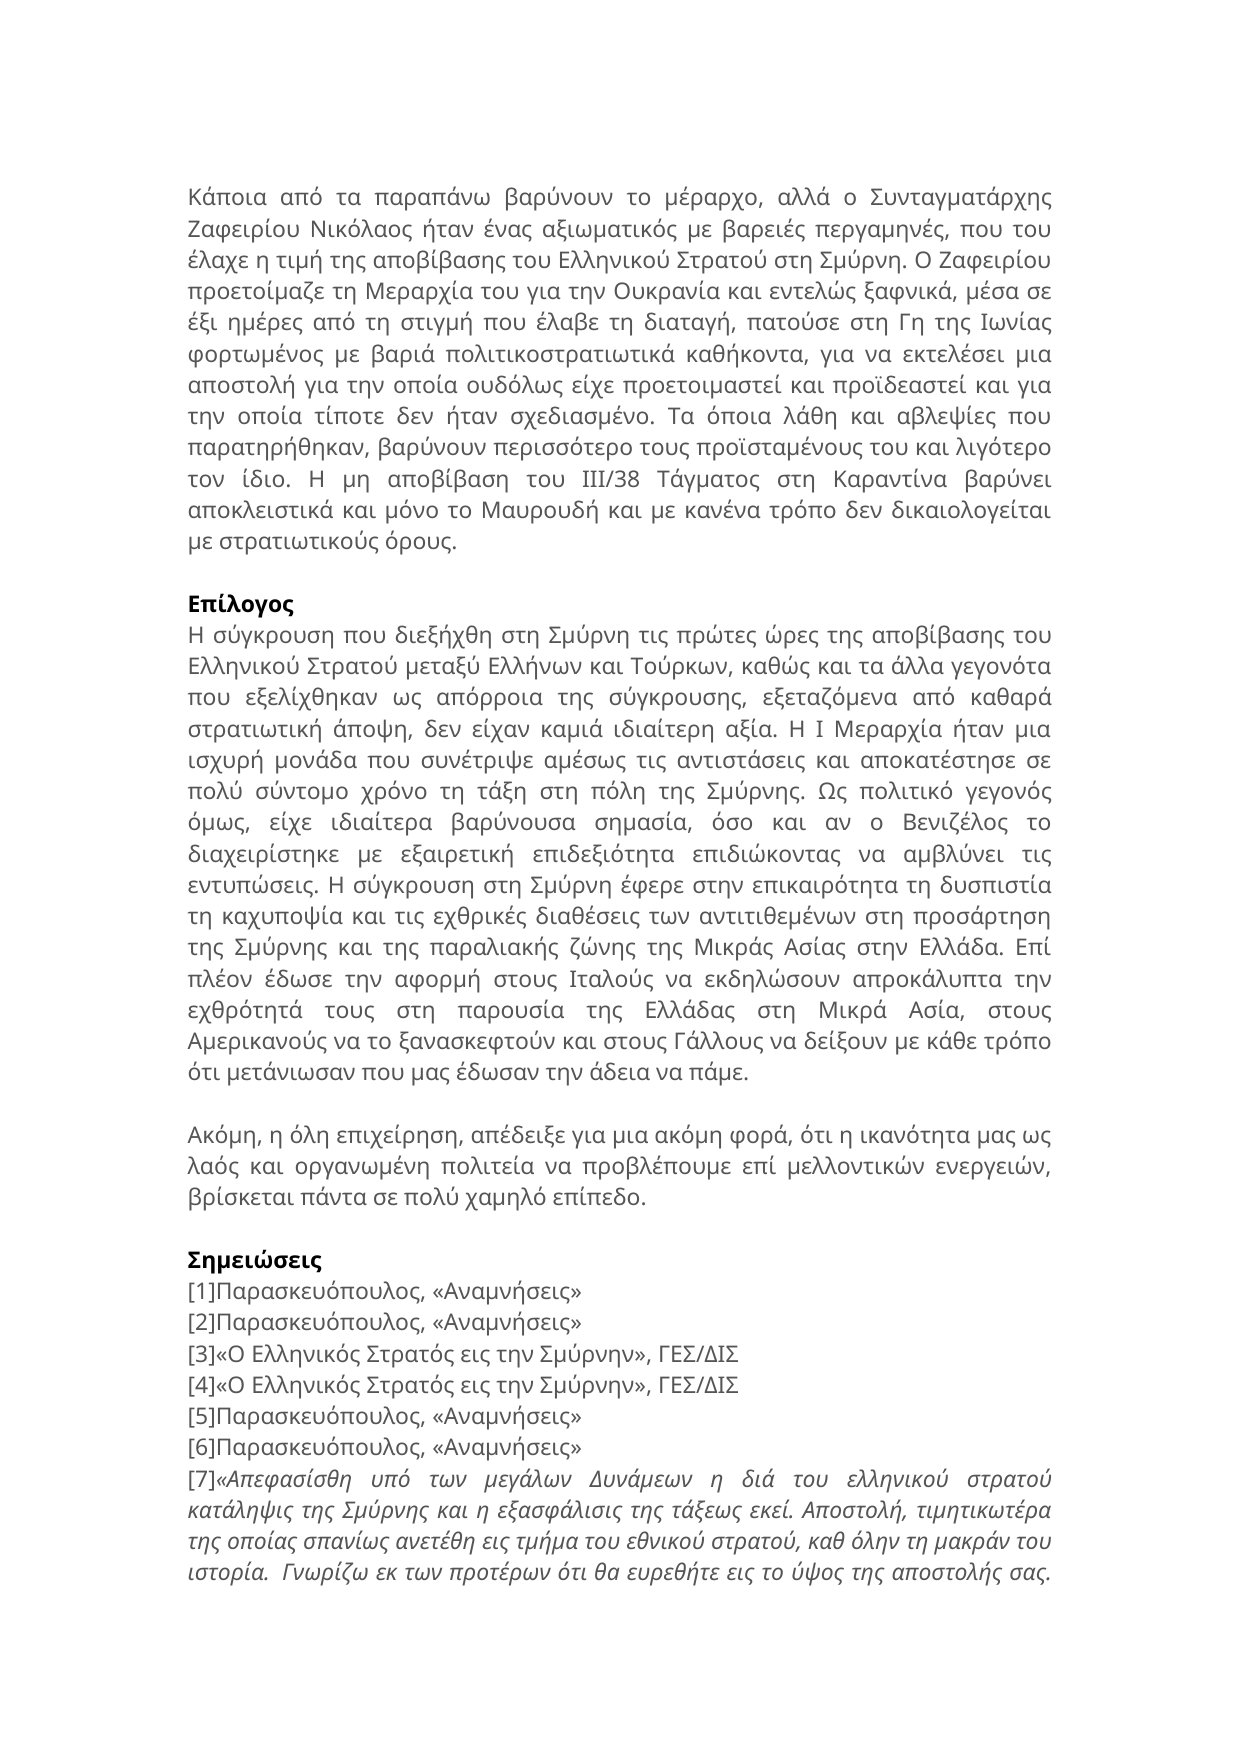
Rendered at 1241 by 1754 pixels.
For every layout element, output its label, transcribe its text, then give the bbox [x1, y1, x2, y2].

text [6]Παρασκευόπουλος, «Αναμνήσεις» [187, 1431, 1053, 1462]
text Σημειώσεις [187, 1244, 1053, 1275]
text Κάποια από τα παραπάνω βαρύνουν το μέραρχο, αλλά ο Συνταγματάρχης Ζαφειρίου Νικόλαος ήταν ένας αξιωματικός με βαρειές περγαμηνές, που του έλαχε η τιμή της αποβίβασης του Ελληνικού Στρατού στη Σμύρνη. Ο Ζαφειρίου προετοίμαζε τη Μεραρχία του για την Ουκρανία και εντελώς ξαφνικά, μέσα σε έξι ημέρες από τη στιγμή που έλαβε τη διαταγή, πατούσε στη Γη της Ιωνίας φορτωμένος με βαριά πολιτικοστρατιωτικά καθήκοντα, για να εκτελέσει μια αποστολή για την οποία ουδόλως είχε προετοιμαστεί και προϊδεαστεί και για την οποία τίποτε δεν ήταν σχεδιασμένο. Τα όποια λάθη και αβλεψίες που παρατηρήθηκαν, βαρύνουν περισσότερο τους προϊσταμένους του και λιγότερο τον ίδιο. Η μη αποβίβαση του ΙΙΙ/38 Τάγματος στη Καραντίνα βαρύνει αποκλειστικά και μόνο το Μαυρουδή και με κανένα τρόπο δεν δικαιολογείται με στρατιωτικούς όρους. [187, 181, 1053, 556]
text [1]Παρασκευόπουλος, «Αναμνήσεις» [187, 1275, 1053, 1306]
text [5]Παρασκευόπουλος, «Αναμνήσεις» [187, 1400, 1053, 1431]
text [2]Παρασκευόπουλος, «Αναμνήσεις» [187, 1306, 1053, 1337]
text Η σύγκρουση που διεξήχθη στη Σμύρνη τις πρώτες ώρες της αποβίβασης του Ελληνικού Στρατού μεταξύ Ελλήνων και Τούρκων, καθώς και τα άλλα γεγονότα που εξελίχθηκαν ως απόρροια της σύγκρουσης, εξεταζόμενα από καθαρά στρατιωτική άποψη, δεν είχαν καμιά ιδιαίτερη αξία. Η Ι Μεραρχία ήταν μια ισχυρή μονάδα που συνέτριψε αμέσως τις αντιστάσεις και αποκατέστησε σε πολύ σύντομο χρόνο τη τάξη στη πόλη της Σμύρνης. Ως πολιτικό γεγονός όμως, είχε ιδιαίτερα βαρύνουσα σημασία, όσο και αν ο Βενιζέλος το διαχειρίστηκε με εξαιρετική επιδεξιότητα επιδιώκοντας να αμβλύνει τις εντυπώσεις. Η σύγκρουση στη Σμύρνη έφερε στην επικαιρότητα τη δυσπιστία τη καχυποψία και τις εχθρικές διαθέσεις των αντιτιθεμένων στη προσάρτηση της Σμύρνης και της παραλιακής ζώνης της Μικράς Ασίας στην Ελλάδα. Επί πλέον έδωσε την αφορμή στους Ιταλούς να εκδηλώσουν απροκάλυπτα την εχθρότητά τους στη παρουσία της Ελλάδας στη Μικρά Ασία, στους Αμερικανούς να το ξανασκεφτούν και στους Γάλλους να δείξουν με κάθε τρόπο ότι μετάνιωσαν που μας έδωσαν την άδεια να πάμε. [187, 619, 1053, 1087]
text [3]«Ο Ελληνικός Στρατός εις την Σμύρνην», ΓΕΣ/ΔΙΣ [187, 1337, 1053, 1369]
text Επίλογος [187, 587, 1053, 619]
text Ακόμη, η όλη επιχείρηση, απέδειξε για μια ακόμη φορά, ότι η ικανότητα μας ως λαός και οργανωμένη πολιτεία να προβλέπουμε επί μελλοντικών ενεργειών, βρίσκεται πάντα σε πολύ χαμηλό επίπεδο. [187, 1119, 1053, 1212]
text [4]«Ο Ελληνικός Στρατός εις την Σμύρνην», ΓΕΣ/ΔΙΣ [187, 1369, 1053, 1400]
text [187, 1462, 1053, 1587]
